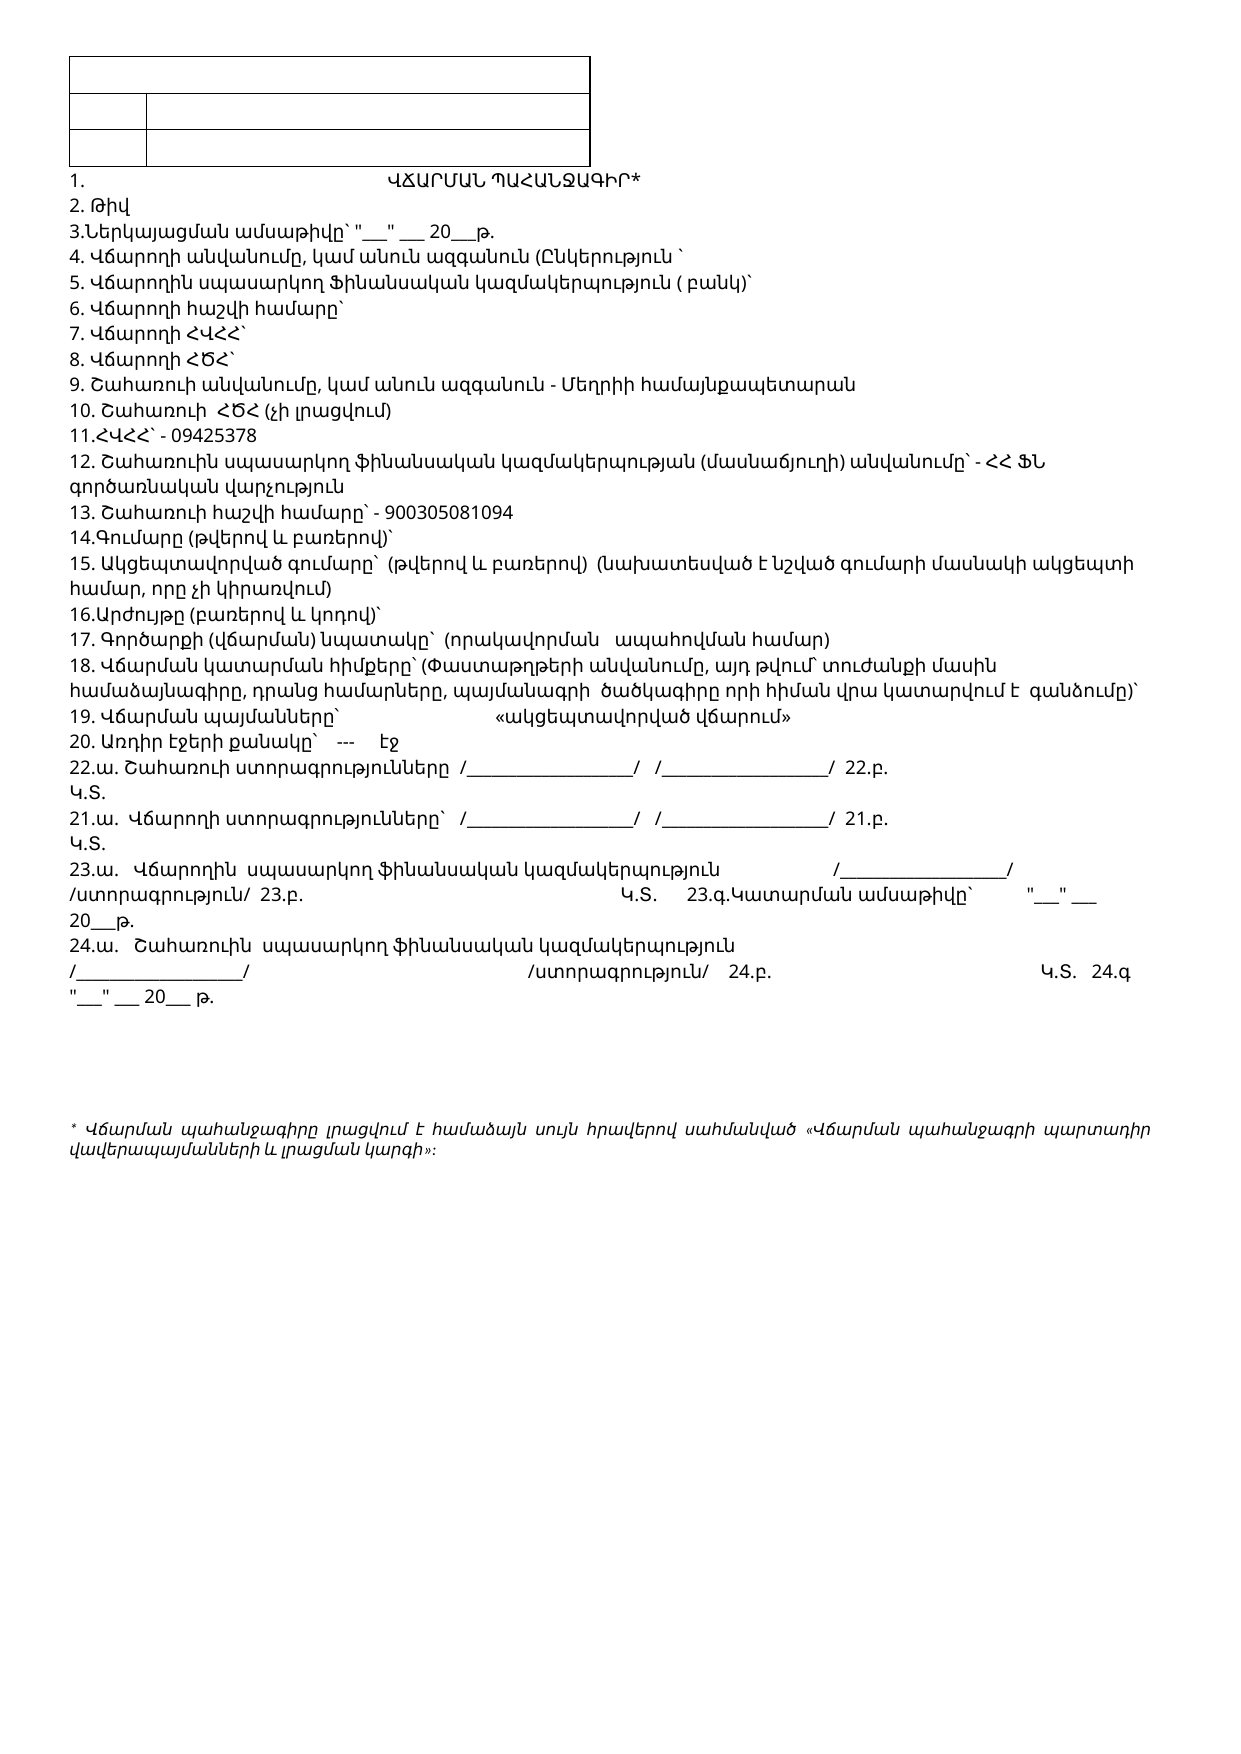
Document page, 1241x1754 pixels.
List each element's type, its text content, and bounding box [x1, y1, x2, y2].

text * Վճարման պահանջագիրը լրացվում է համաձայն սույն հրավերով սահմանված «Վճարման պահանջագրի պարտադիր վավերապայմանների և լրացման կարգի»: [69, 1119, 1152, 1160]
